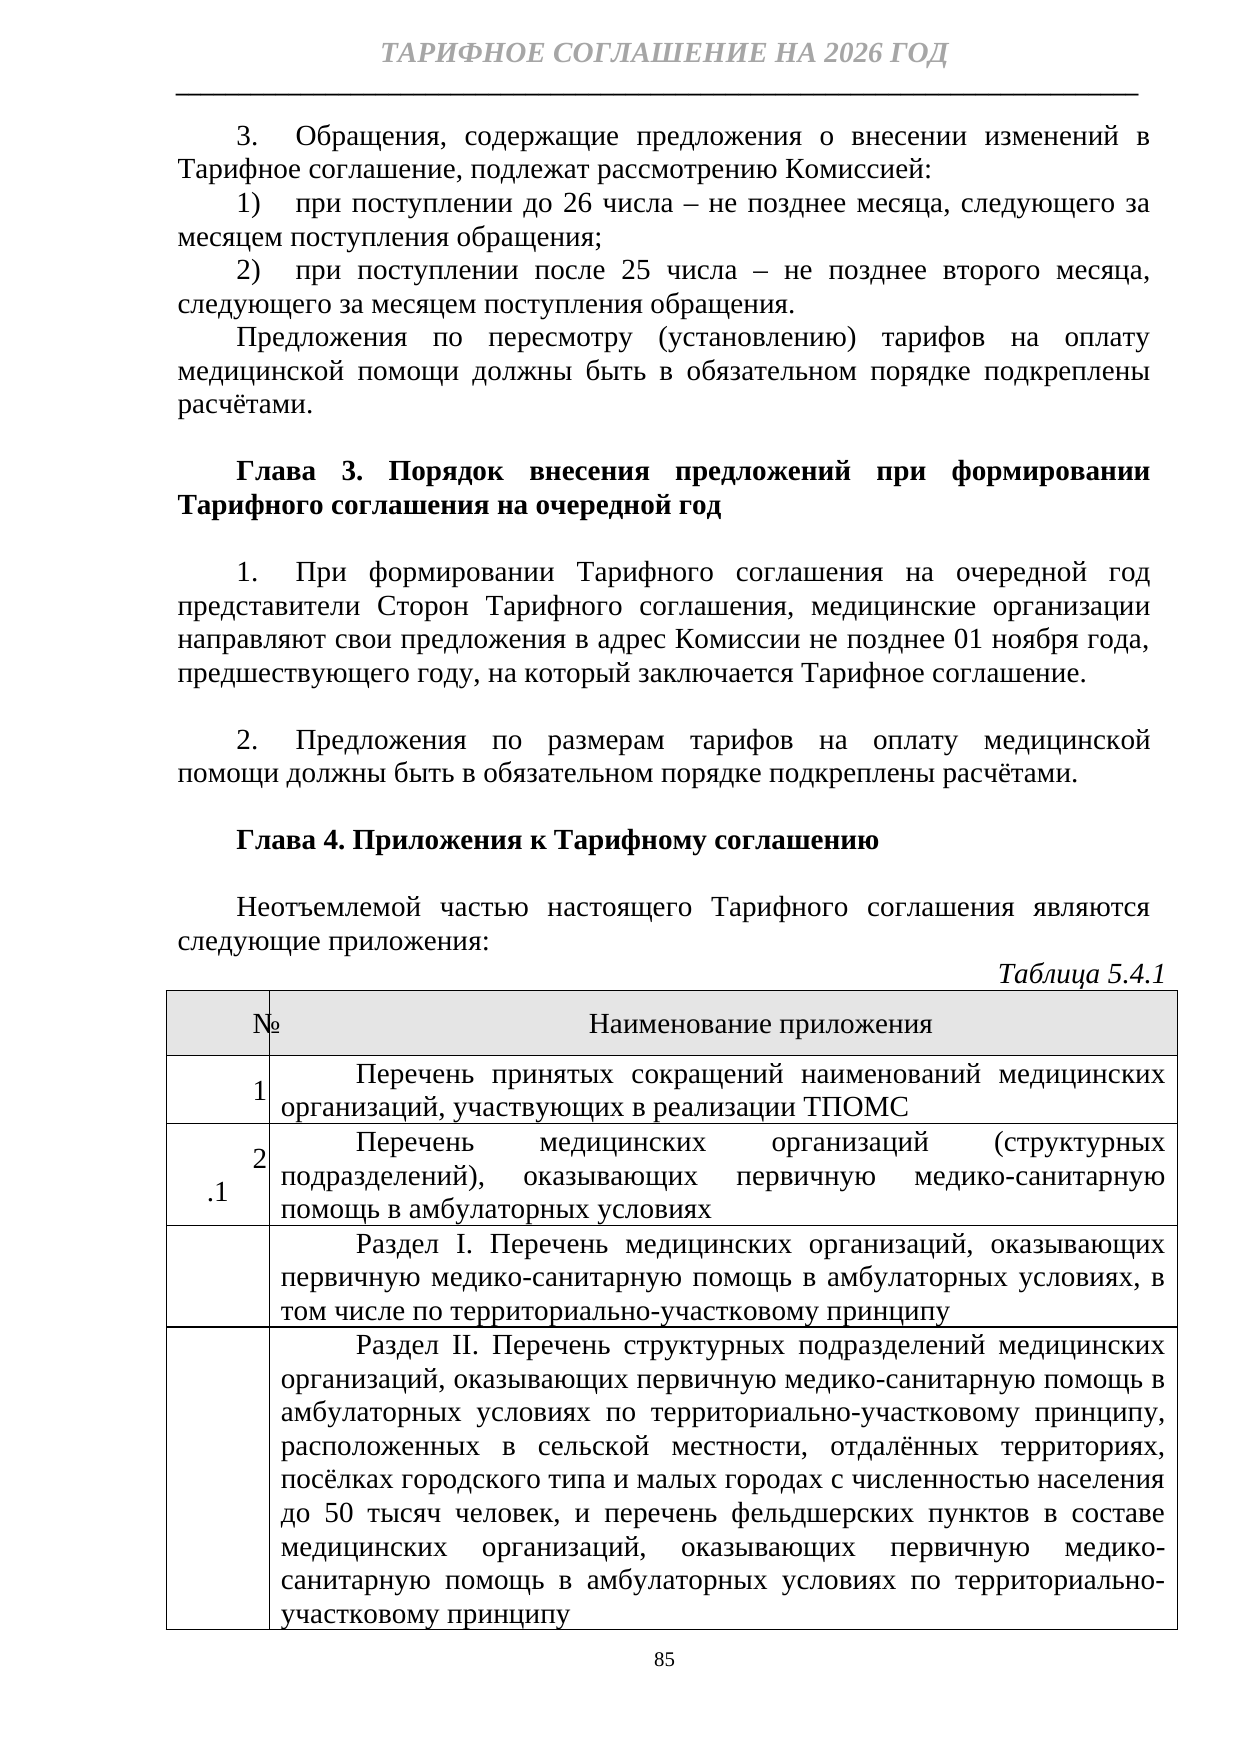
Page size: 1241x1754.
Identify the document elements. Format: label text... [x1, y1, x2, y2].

text Глава 3. Порядок внесения предложений при формировании Тарифного соглашения на очередной год [177, 453, 1152, 521]
table_cell 1 [167, 1056, 269, 1123]
list при поступлении до 26 числа – не позднее месяца, следующего за месяцем поступления обращения; [177, 185, 1152, 252]
text Глава 4. Приложения к Тарифному соглашению [177, 822, 1152, 856]
table_cell Раздел II. Перечень структурных подразделений медицинских организаций, оказывающих первичную медико-санитарную помощь в амбулаторных условиях по территориально-участковому принципу, расположенных в сельской местности, отдалённых территориях, посёлках городского типа и малых городах с численностью населения до 50 тысяч человек, и перечень фельдшерских пунктов в составе медицинских организаций, оказывающих первичную медико-санитарную помощь в амбулаторных условиях по территориально-участковому принципу [270, 1328, 1177, 1629]
list Обращения, содержащие предложения о внесении изменений в Тарифное соглашение, подлежат рассмотрению Комиссией: [177, 118, 1152, 185]
table_cell Раздел I. Перечень медицинских организаций, оказывающих первичную медико-санитарную помощь в амбулаторных условиях, в том числе по территориально-участковому принципу [270, 1226, 1177, 1326]
list при поступлении после 25 числа – не позднее второго месяца, следующего за месяцем поступления обращения. [177, 252, 1152, 319]
table_header № [167, 991, 269, 1055]
text Неотъемлемой частью настоящего Тарифного соглашения являются следующие приложения: [177, 889, 1152, 957]
table_cell Перечень принятых сокращений наименований медицинских организаций, участвующих в реализации ТПОМС [270, 1056, 1177, 1123]
table_header Наименование приложения [270, 991, 1177, 1055]
table_cell Перечень медицинских организаций (структурных подразделений), оказывающих первичную медико-санитарную помощь в амбулаторных условиях [270, 1124, 1177, 1225]
table_cell 2.1 [167, 1124, 269, 1225]
text Таблица 5.4.1 [177, 957, 1166, 990]
list Предложения по пересмотру (установлению) тарифов на оплату медицинской помощи должны быть в обязательном порядке подкреплены расчётами. [177, 319, 1152, 420]
table_cell [167, 1328, 269, 1629]
list При формировании Тарифного соглашения на очередной год представители Сторон Тарифного соглашения, медицинские организации направляют свои предложения в адрес Комиссии не позднее 01 ноября года, предшествующего году, на который заключается Тарифное соглашение. [177, 554, 1152, 688]
table_cell [167, 1226, 269, 1326]
list Предложения по размерам тарифов на оплату медицинской помощи должны быть в обязательном порядке подкреплены расчётами. [177, 722, 1152, 789]
